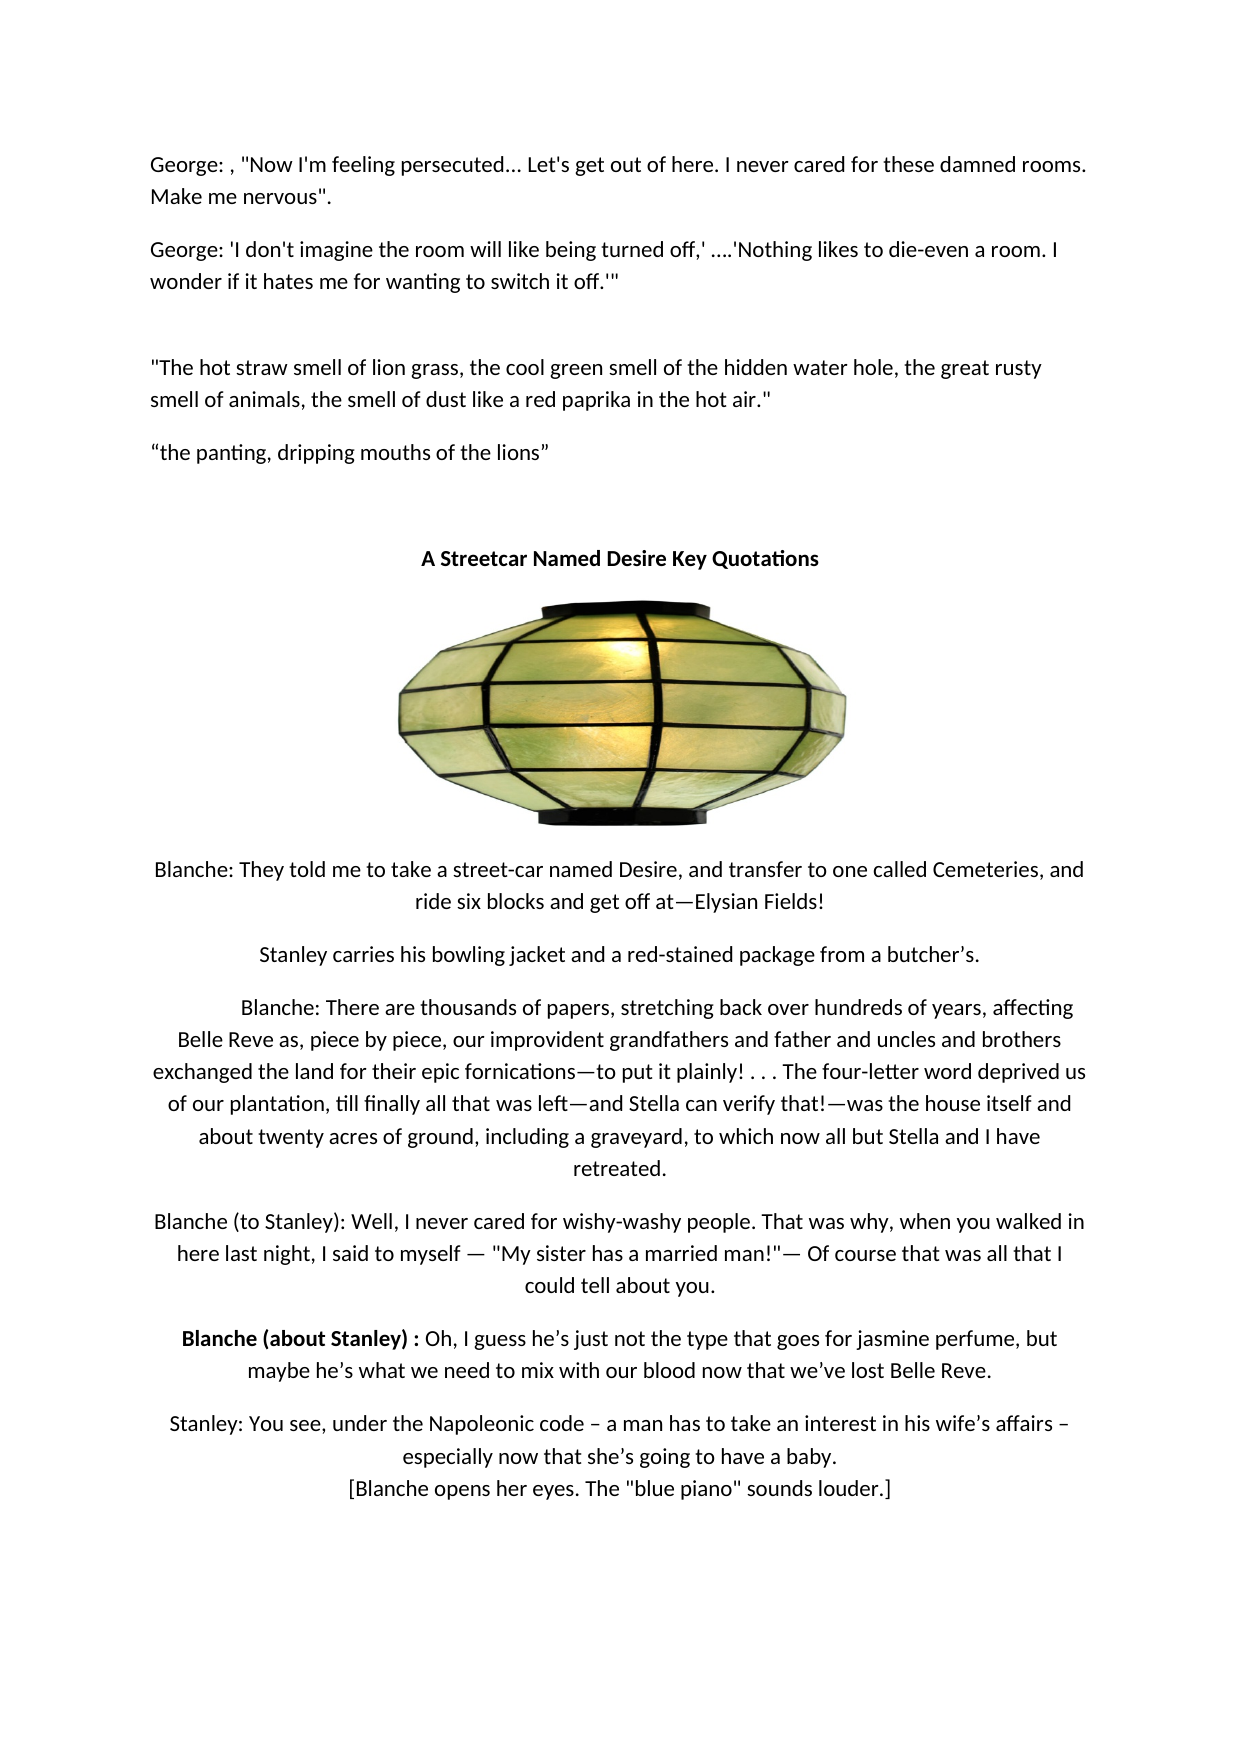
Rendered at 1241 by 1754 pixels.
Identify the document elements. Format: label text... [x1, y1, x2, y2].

text Blanche (about Stanley) : Oh, I guess he’s just not the type that goes for jasmine perfume, but maybe he’s what we need to mix with our blood now that we’ve lost Belle Reve. [150, 1324, 1090, 1384]
text Stanley carries his bowling jacket and a red-stained package from a butcher’s. [150, 940, 1090, 968]
text George: 'I don't imagine the room will like being turned off,' ….'Nothing likes to die-even a room. I wonder if it hates me for wanting to switch it off.'" [150, 235, 1090, 295]
text A Streetcar Named Desire Key Quotations [150, 544, 1090, 572]
text "The hot straw smell of lion grass, the cool green smell of the hidden water hole, the great rusty smell of animals, the smell of dust like a red paprika in the hot air." [150, 320, 1090, 413]
text Blanche: They told me to take a street-car named Desire, and transfer to one called Cemeteries, and ride six blocks and get off at—Elysian Fields! [150, 855, 1090, 915]
picture [386, 596, 857, 830]
text Blanche (to Stanley): Well, I never cared for wishy-washy people. That was why, when you walked in here last night, I said to myself — "My sister has a married man!"— Of course that was all that I could tell about you. [150, 1207, 1090, 1299]
text “the panting, dripping mouths of the lions” [150, 438, 1090, 466]
text Blanche: There are thousands of papers, stretching back over hundreds of years, affecting Belle Reve as, piece by piece, our improvident grandfathers and father and uncles and brothers exchanged the land for their epic fornications—to put it plainly! . . . The four-letter word deprived us of our plantation, till finally all that was left—and Stella can verify that!—was the house itself and about twenty acres of ground, including a graveyard, to which now all but Stella and I have retreated. [150, 993, 1090, 1182]
text Stanley: You see, under the Napoleonic code – a man has to take an interest in his wife’s affairs – especially now that she’s going to have a baby. [Blanche opens her eyes. The "blue piano" sounds louder.] [150, 1409, 1090, 1534]
text George: , "Now I'm feeling persecuted... Let's get out of here. I never cared for these damned rooms. Make me nervous". [150, 150, 1090, 210]
